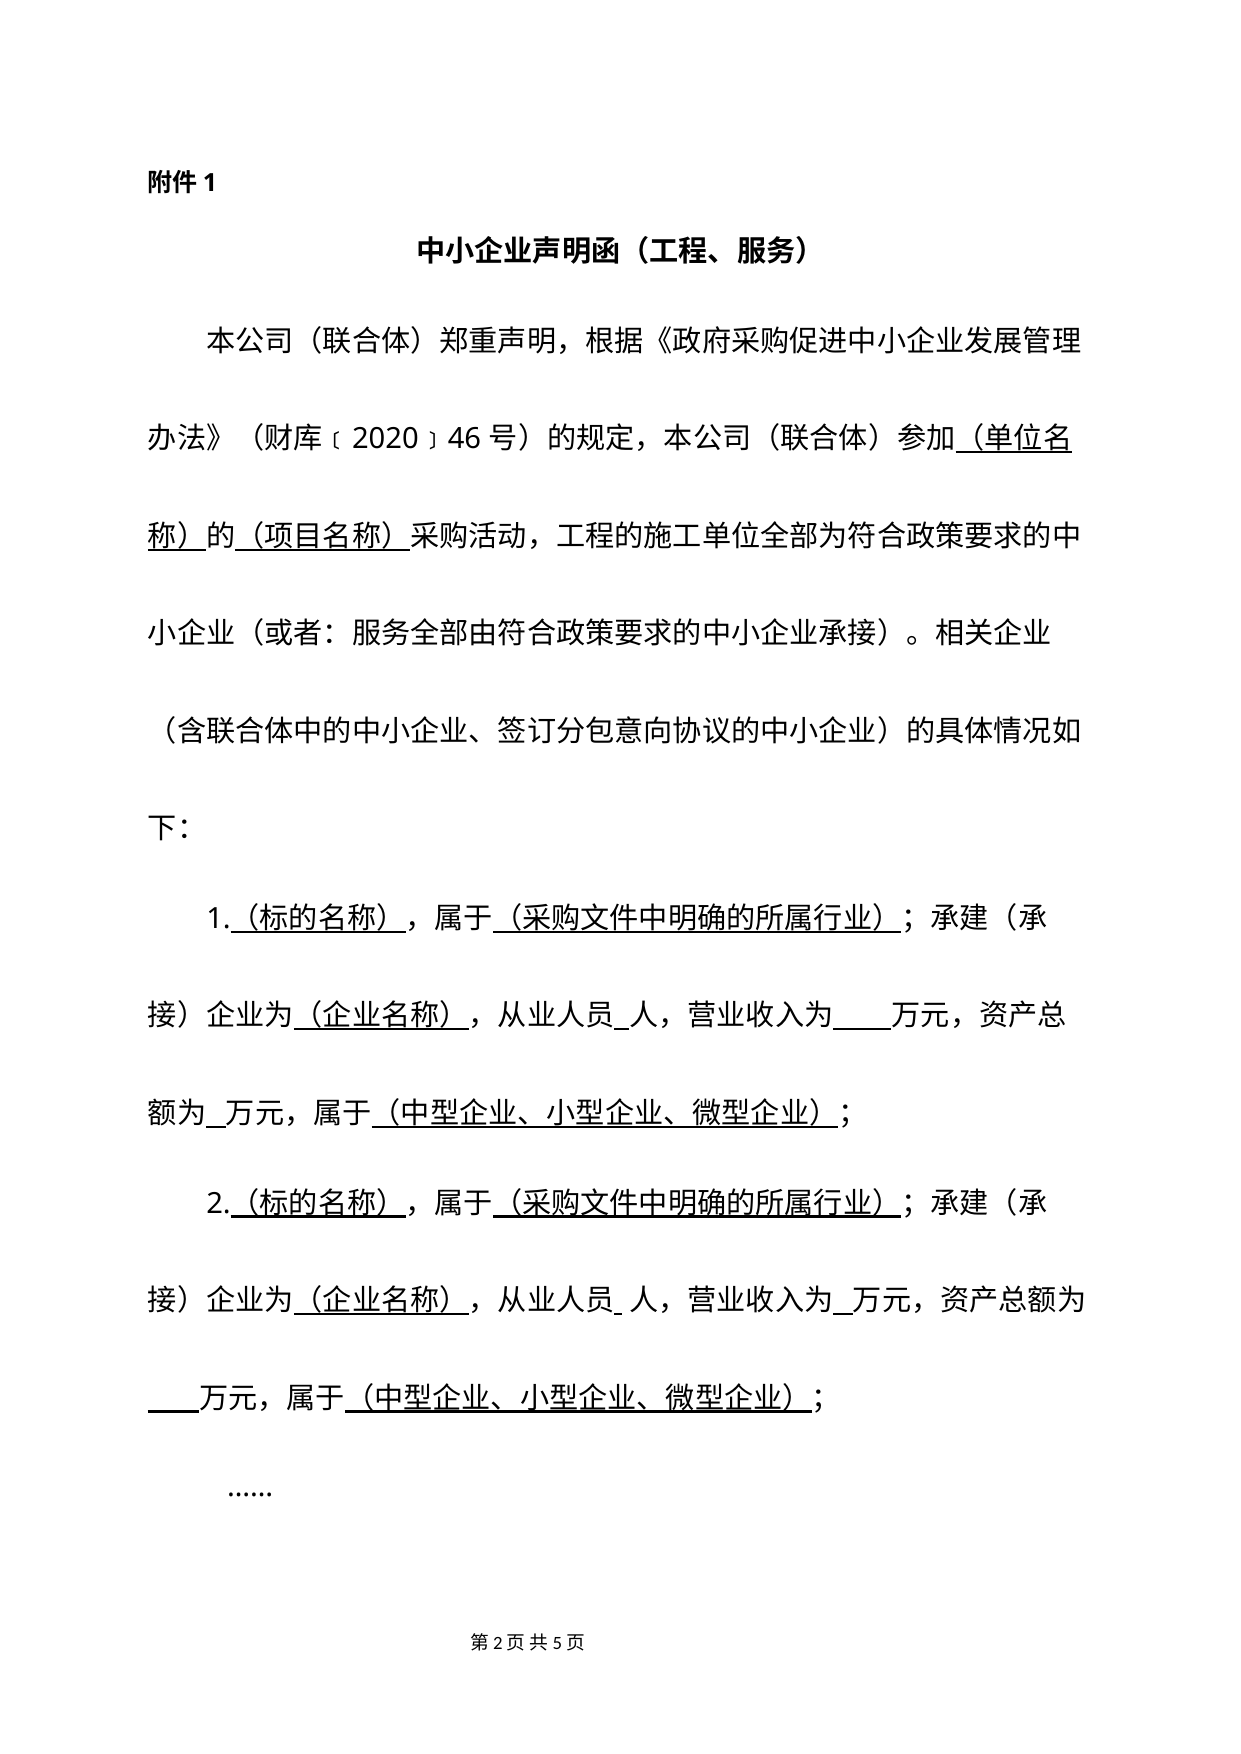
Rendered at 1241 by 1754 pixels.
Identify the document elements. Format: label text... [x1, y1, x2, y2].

text …… [227, 1453, 1078, 1518]
text 中小企业声明函（工程、服务） [148, 216, 1093, 281]
text 附件1 [148, 162, 1093, 198]
text 1.（标的名称），属于（采购文件中明确的所属行业）；承建（承接）企业为（企业名称），从业人员 人，营业收入为 万元，资产总额为 万元，属于（中型企业、小型企业、微型企业）； [148, 883, 1093, 1143]
text 2.（标的名称），属于（采购文件中明确的所属行业）；承建（承接）企业为（企业名称），从业人员 人，营业收入为 万元，资产总额为 万元，属于（中型企业、小型企业、微型企业）； [148, 1168, 1093, 1428]
text 本公司（联合体）郑重声明，根据《政府采购促进中小企业发展管理办法》（财库﹝2020﹞46 号）的规定，本公司（联合体）参加（单位名称）的（项目名称）采购活动，工程的施工单位全部为符合政策要求的中小企业（或者：服务全部由符合政策要求的中小企业承接）。相关企业（含联合体中的中小企业、签订分包意向协议的中小企业）的具体情况如下： [148, 306, 1093, 858]
